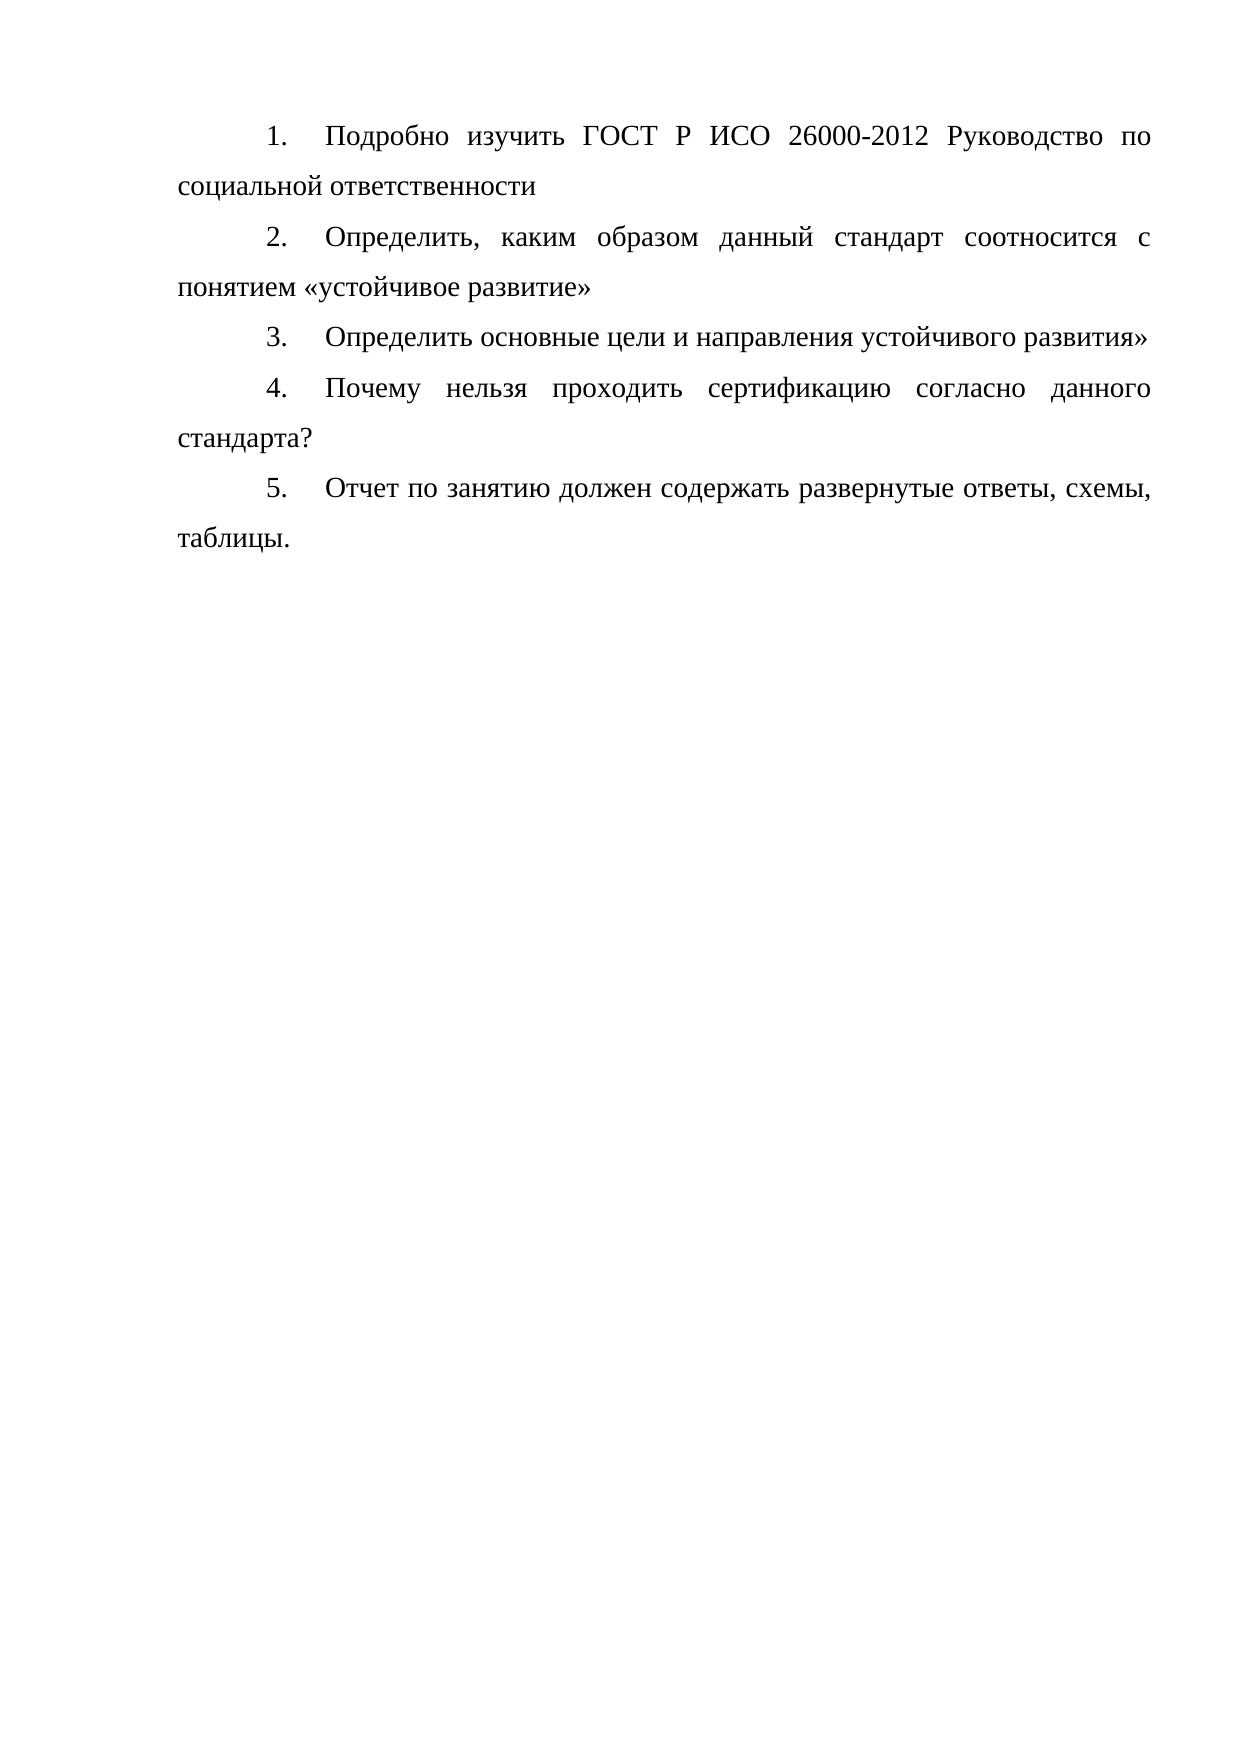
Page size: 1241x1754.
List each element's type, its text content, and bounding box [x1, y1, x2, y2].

list Определить основные цели и направления устойчивого развития» [177, 319, 1152, 353]
list Определить, каким образом данный стандарт соотносится с понятием «устойчивое развитие» [177, 219, 1152, 303]
list Отчет по занятию должен содержать развернутые ответы, схемы, таблицы. [177, 470, 1152, 554]
list Почему нельзя проходить сертификацию согласно данного стандарта? [177, 370, 1152, 453]
list Подробно изучить ГОСТ Р ИСО 26000-2012 Руководство по социальной ответственности [177, 118, 1152, 202]
